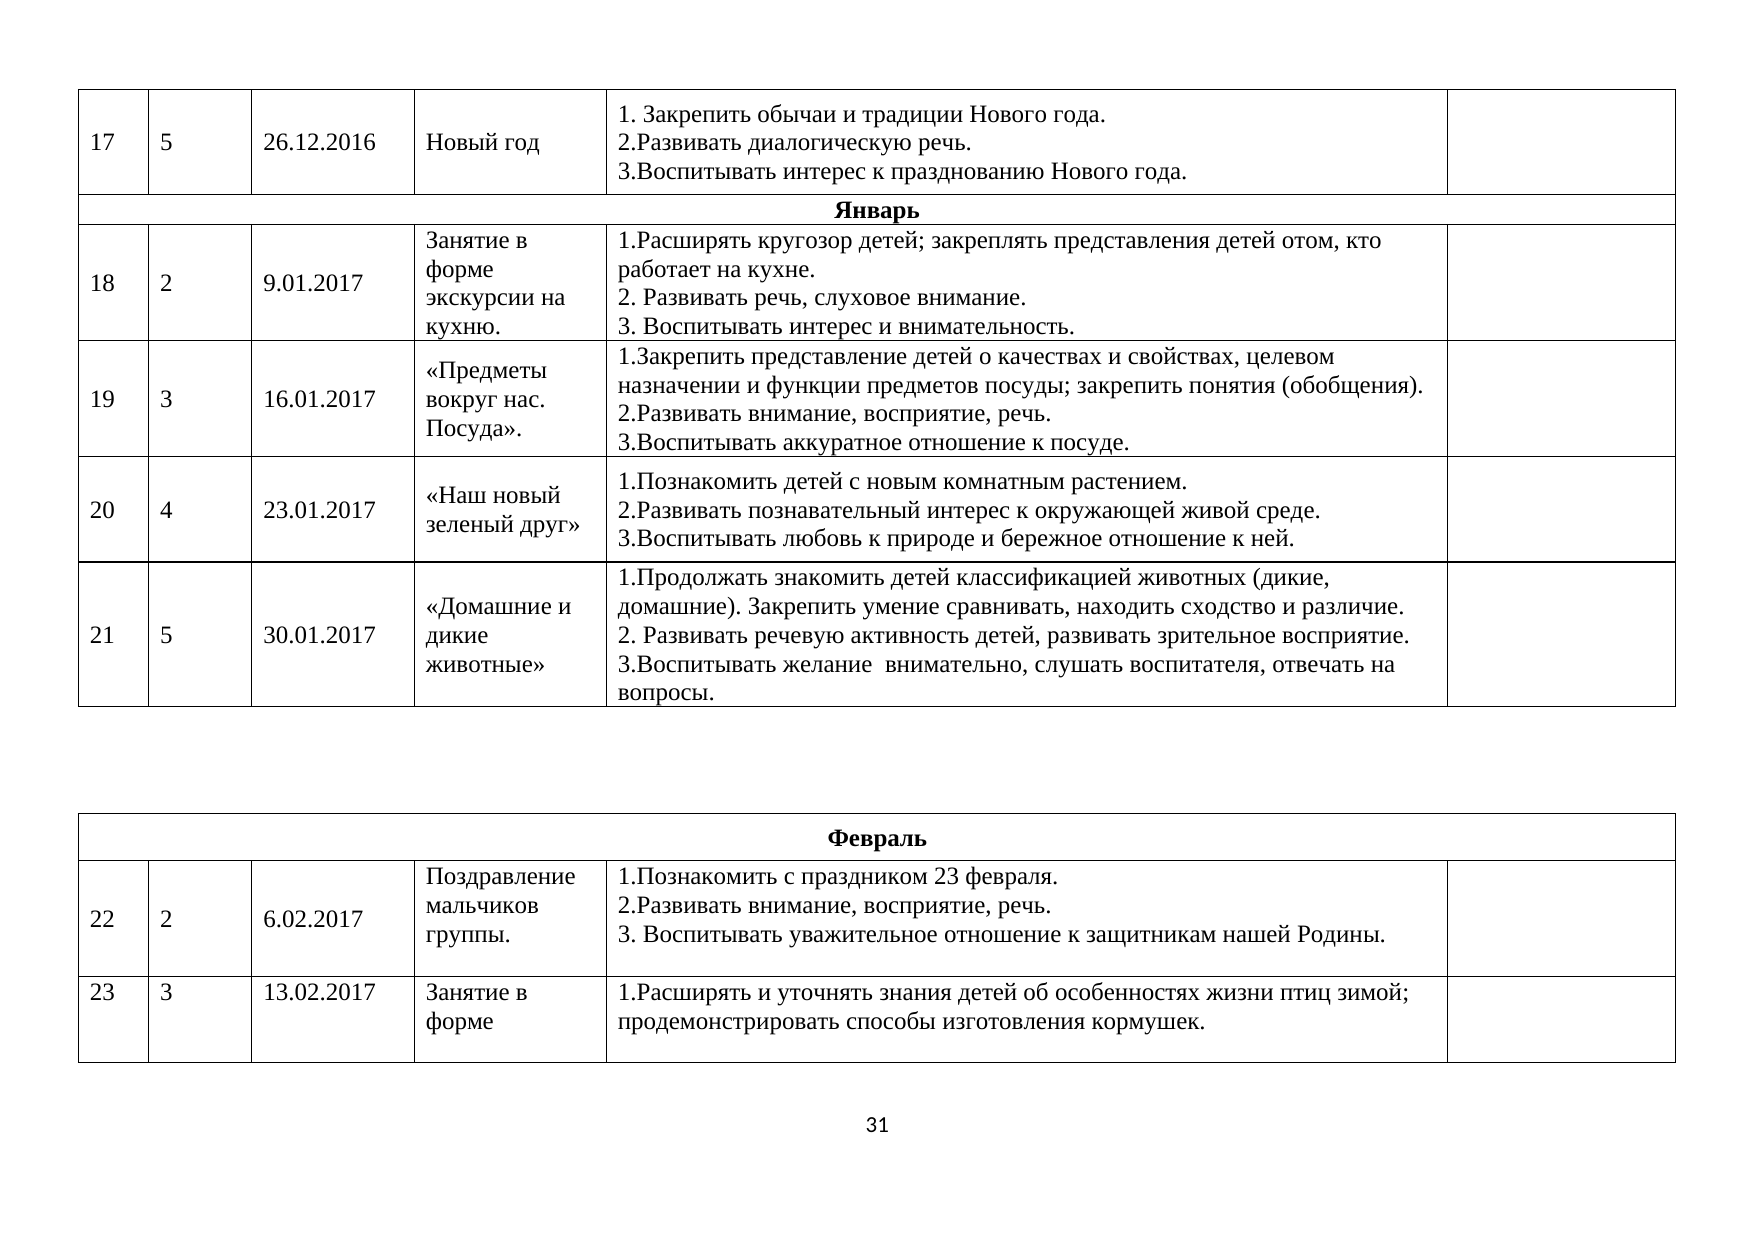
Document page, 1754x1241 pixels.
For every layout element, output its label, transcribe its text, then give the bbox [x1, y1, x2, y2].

table_cell 22 [79, 861, 148, 976]
table_cell 5 [149, 90, 251, 194]
table_cell [1448, 563, 1675, 706]
table_cell 1.Продолжать знакомить детей классификацией животных (дикие, домашние). Закрепить умение сравнивать, находить сходство и различие. 2. Развивать речевую активность детей, развивать зрительное восприятие. 3.Воспитывать желание внимательно, слушать воспитателя, отвечать на вопросы. [607, 563, 1447, 706]
table_header Февраль [79, 814, 1675, 860]
table_cell 19 [79, 341, 148, 456]
table_cell 1.Познакомить детей с новым комнатным растением. 2.Развивать познавательный интерес к окружающей живой среде. 3.Воспитывать любовь к природе и бережное отношение к ней. [607, 457, 1447, 561]
table_cell 2 [149, 225, 251, 340]
table_cell [1448, 341, 1675, 456]
table_cell 1.Познакомить с праздником 23 февраля. 2.Развивать внимание, восприятие, речь. 3. Воспитывать уважительное отношение к защитникам нашей Родины. [607, 861, 1447, 976]
table_cell 1. Закрепить обычаи и традиции Нового года. 2.Развивать диалогическую речь. 3.Воспитывать интерес к празднованию Нового года. [607, 90, 1447, 194]
table_cell Занятие в форме экскурсии на кухню. [415, 225, 606, 340]
table_cell Новый год [415, 90, 606, 194]
table_cell 6.02.2017 [252, 861, 414, 976]
table_cell 18 [79, 225, 148, 340]
table_cell 3 [149, 341, 251, 456]
table_cell 30.01.2017 [252, 563, 414, 706]
table_cell 21 [79, 563, 148, 706]
table_cell «Наш новый зеленый друг» [415, 457, 606, 561]
table_cell 13.02.2017 [252, 977, 414, 1062]
table_cell [1448, 225, 1675, 340]
table_cell Январь [79, 195, 1675, 224]
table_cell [607, 977, 1447, 1062]
table_cell 2 [149, 861, 251, 976]
table_cell 16.01.2017 [252, 341, 414, 456]
table_cell [1448, 90, 1675, 194]
table_cell 5 [149, 563, 251, 706]
table_cell «Предметы вокруг нас. Посуда». [415, 341, 606, 456]
table_cell 23.01.2017 [252, 457, 414, 561]
table_cell [1448, 861, 1675, 976]
table_cell Поздравление мальчиков группы. [415, 861, 606, 976]
table_cell 1.Закрепить представление детей о качествах и свойствах, целевом назначении и функции предметов посуды; закрепить понятия (обобщения). 2.Развивать внимание, восприятие, речь. 3.Воспитывать аккуратное отношение к посуде. [607, 341, 1447, 456]
table_cell 20 [79, 457, 148, 561]
table_cell [1448, 977, 1675, 1062]
table_cell 17 [79, 90, 148, 194]
table_cell 4 [149, 457, 251, 561]
table_cell 9.01.2017 [252, 225, 414, 340]
table_cell 3 [149, 977, 251, 1062]
table_cell [1448, 457, 1675, 561]
table_cell 1.Расширять кругозор детей; закреплять представления детей отом, кто работает на кухне. 2. Развивать речь, слуховое внимание. 3. Воспитывать интерес и внимательность. [607, 225, 1447, 340]
table_cell «Домашние и дикие животные» [415, 563, 606, 706]
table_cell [415, 977, 606, 1062]
table_cell 26.12.2016 [252, 90, 414, 194]
table_cell 23 [79, 977, 148, 1062]
